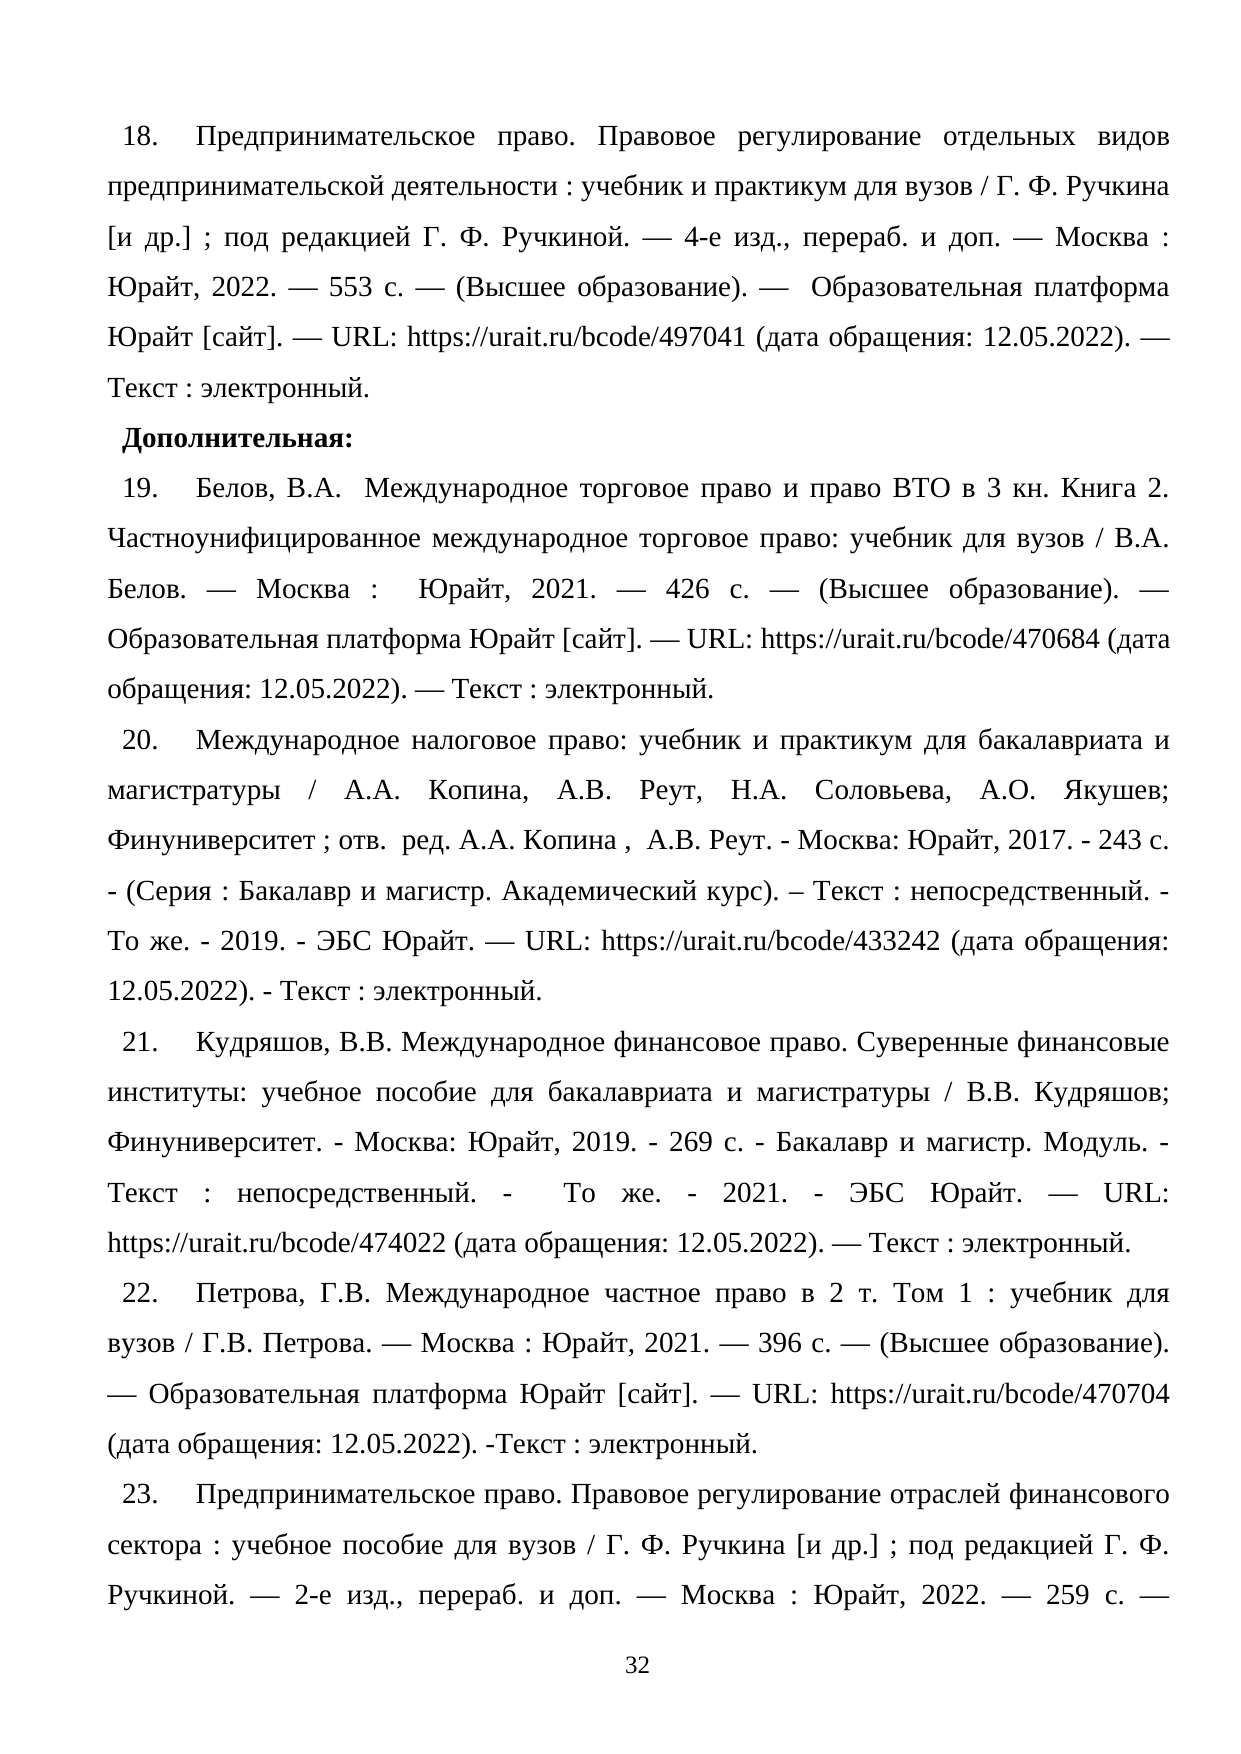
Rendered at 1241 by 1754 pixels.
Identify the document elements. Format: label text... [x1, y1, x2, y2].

text 19. Белов, В.А. Международное торговое право и право ВТО в 3 кн. Книга 2. Частноунифицированное международное торговое право: учебник для вузов / В.А. Белов. — Москва : Юрайт, 2021. — 426 с. — (Высшее образование). — Образовательная платформа Юрайт [сайт]. — URL: https://urait.ru/bcode/470684 (дата обращения: 12.05.2022). — Текст : электронный. [107, 470, 1171, 705]
text Дополнительная: [107, 420, 1171, 453]
text 22. Петрова, Г.В. Международное частное право в 2 т. Том 1 : учебник для вузов / Г.В. Петрова. — Москва : Юрайт, 2021. — 396 с. — (Высшее образование). — Образовательная платформа Юрайт [сайт]. — URL: https://urait.ru/bcode/470704 (дата обращения: 12.05.2022). -Текст : электронный. [107, 1275, 1171, 1460]
text 18. Предпринимательское право. Правовое регулирование отдельных видов предпринимательской деятельности : учебник и практикум для вузов / Г. Ф. Ручкина [и др.] ; под редакцией Г. Ф. Ручкиной. — 4-е изд., перераб. и доп. — Москва : Юрайт, 2022. — 553 с. — (Высшее образование). — Образовательная платформа Юрайт [сайт]. — URL: https://urait.ru/bcode/497041 (дата обращения: 12.05.2022). — Текст : электронный. [107, 118, 1171, 403]
text 20. Международное налоговое право: учебник и практикум для бакалавриата и магистратуры / А.А. Копина, А.В. Реут, Н.А. Соловьева, А.О. Якушев; Финуниверситет ; отв. ред. А.А. Копина , А.В. Реут. - Москва: Юрайт, 2017. - 243 с. - (Серия : Бакалавр и магистр. Академический курс). – Текст : непосредственный. - То же. - 2019. - ЭБС Юрайт. — URL: https://urait.ru/bcode/433242 (дата обращения: 12.05.2022). - Текст : электронный. [107, 722, 1171, 1007]
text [107, 1477, 1171, 1611]
text 21. Кудряшов, В.В. Международное финансовое право. Суверенные финансовые институты: учебное пособие для бакалавриата и магистратуры / В.В. Кудряшов; Финуниверситет. - Москва: Юрайт, 2019. - 269 с. - Бакалавр и магистр. Модуль. - Текст : непосредственный. - То же. - 2021. - ЭБС Юрайт. — URL: https://urait.ru/bcode/474022 (дата обращения: 12.05.2022). — Текст : электронный. [107, 1024, 1171, 1258]
